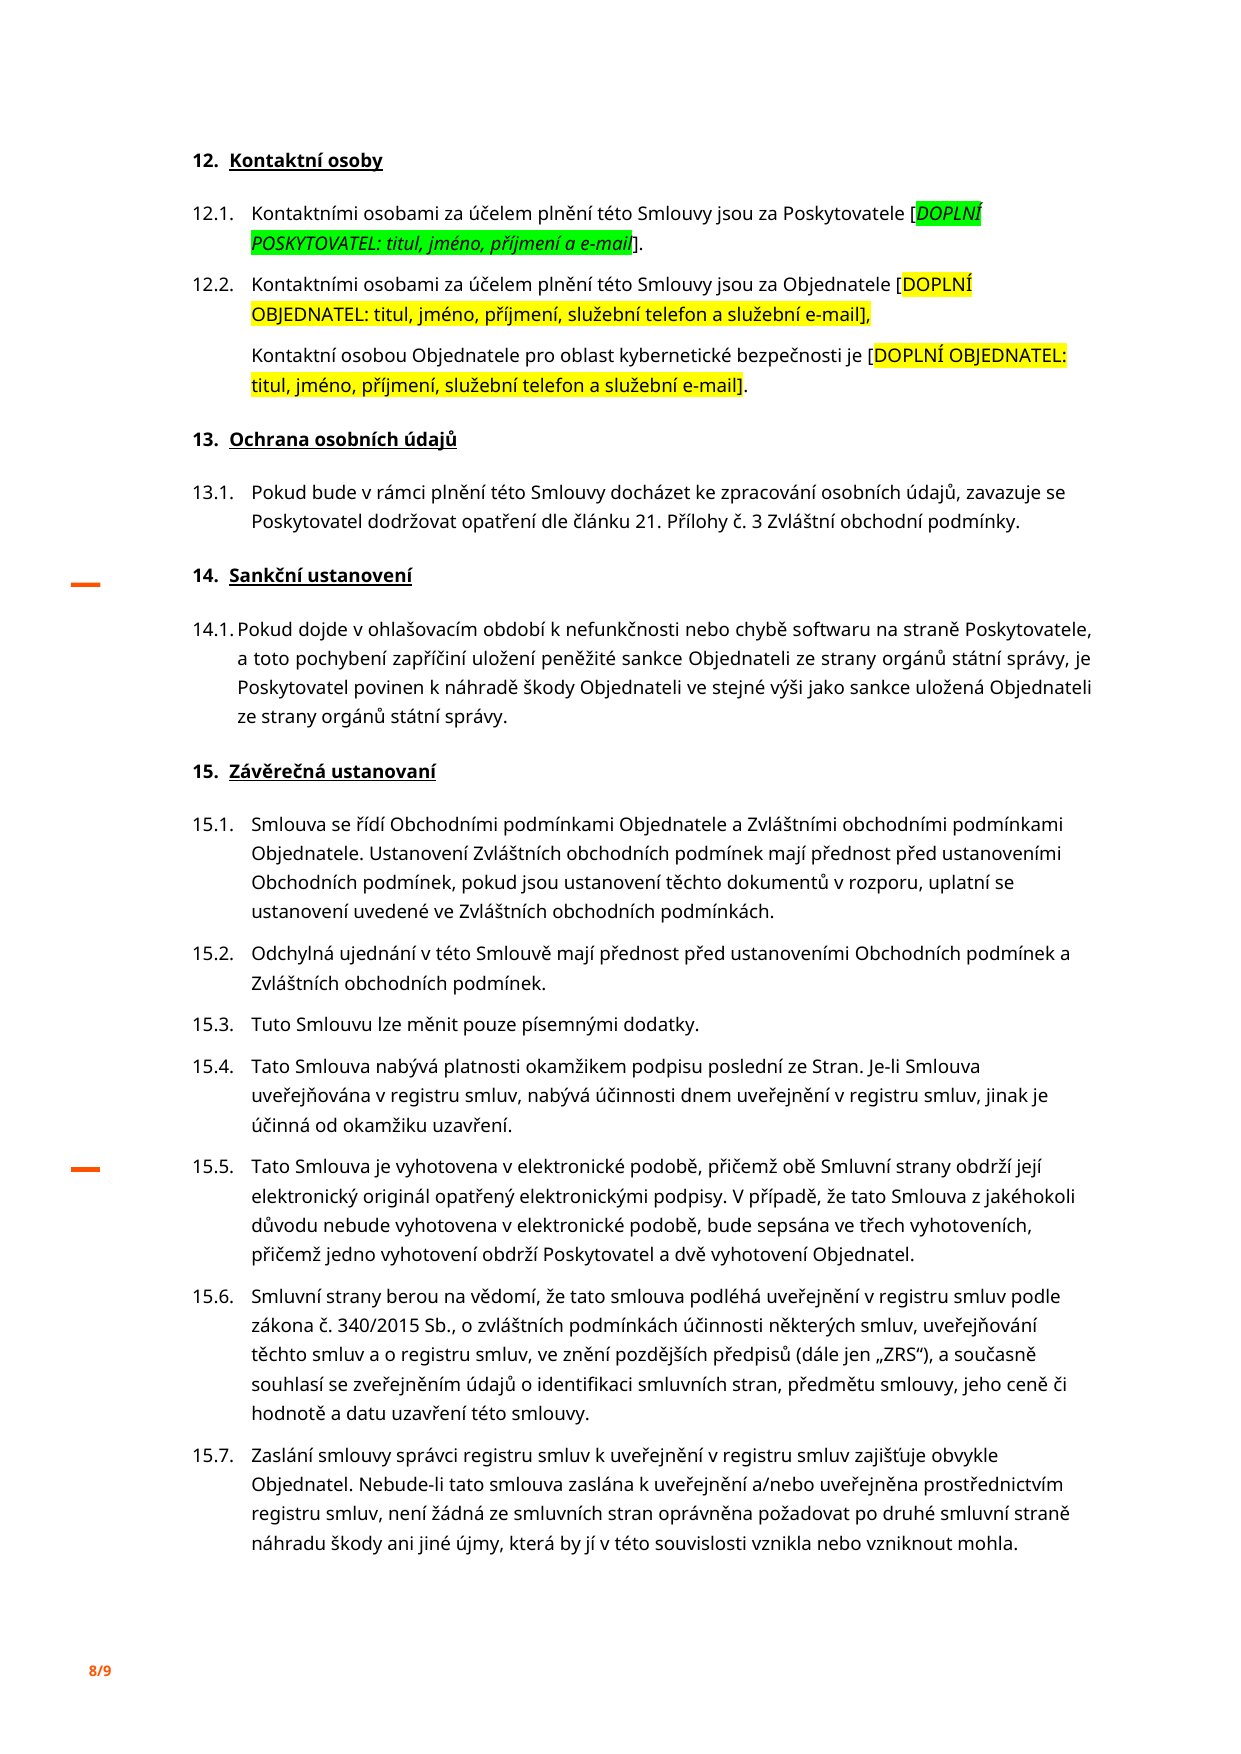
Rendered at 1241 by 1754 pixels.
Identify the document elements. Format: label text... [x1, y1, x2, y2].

list Pokud bude v rámci plnění této Smlouvy docházet ke zpracování osobních údajů, zavazuje se Poskytovatel dodržovat opatření dle článku 21. Přílohy č. 3 Zvláštní obchodní podmínky. [192, 479, 1093, 534]
list Odchylná ujednání v této Smlouvě mají přednost před ustanoveními Obchodních podmínek a Zvláštních obchodních podmínek. [192, 941, 1093, 995]
list Tato Smlouva je vyhotovena v elektronické podobě, přičemž obě Smluvní strany obdrží její elektronický originál opatřený elektronickými podpisy. V případě, že tato Smlouva z jakéhokoli důvodu nebude vyhotovena v elektronické podobě, bude sepsána ve třech vyhotoveních, přičemž jedno vyhotovení obdrží Poskytovatel a dvě vyhotovení Objednatel. [192, 1154, 1093, 1267]
list Kontaktními osobami za účelem plnění této Smlouvy jsou za Objednatele [DOPLNÍ OBJEDNATEL: titul, jméno, příjmení, služební telefon a služební e-mail], [192, 272, 1093, 326]
list Smluvní strany berou na vědomí, že tato smlouva podléhá uveřejnění v registru smluv podle zákona č. 340/2015 Sb., o zvláštních podmínkách účinnosti některých smluv, uveřejňování těchto smluv a o registru smluv, ve znění pozdějších předpisů (dále jen „ZRS“), a současně souhlasí se zveřejněním údajů o identifikaci smluvních stran, předmětu smlouvy, jeho ceně či hodnotě a datu uzavření této smlouvy. [192, 1283, 1093, 1426]
subtitle Ochrana osobních údajů [192, 426, 1093, 452]
list Smlouva se řídí Obchodními podmínkami Objednatele a Zvláštními obchodními podmínkami Objednatele. Ustanovení Zvláštních obchodních podmínek mají přednost před ustanoveními Obchodních podmínek, pokud jsou ustanovení těchto dokumentů v rozporu, uplatní se ustanovení uvedené ve Zvláštních obchodních podmínkách. [192, 811, 1093, 924]
list Zaslání smlouvy správci registru smluv k uveřejnění v registru smluv zajišťuje obvykle Objednatel. Nebude-li tato smlouva zaslána k uveřejnění a/nebo uveřejněna prostřednictvím registru smluv, není žádná ze smluvních stran oprávněna požadovat po druhé smluvní straně náhradu škody ani jiné újmy, která by jí v této souvislosti vznikla nebo vzniknout mohla. [192, 1442, 1093, 1555]
list Tato Smlouva nabývá platnosti okamžikem podpisu poslední ze Stran. Je-li Smlouva uveřejňována v registru smluv, nabývá účinnosti dnem uveřejnění v registru smluv, jinak je účinná od okamžiku uzavření. [192, 1053, 1093, 1137]
list Tuto Smlouvu lze měnit pouze písemnými dodatky. [192, 1012, 1093, 1037]
subtitle Kontaktní osoby [192, 148, 1093, 173]
list Kontaktní osobou Objednatele pro oblast kybernetické bezpečnosti je [DOPLNÍ OBJEDNATEL: titul, jméno, příjmení, služební telefon a služební e-mail]. [251, 343, 1093, 397]
list Kontaktními osobami za účelem plnění této Smlouvy jsou za Poskytovatele [DOPLNÍ POSKYTOVATEL: titul, jméno, příjmení a e-mail]. [192, 201, 1093, 255]
list Pokud dojde v ohlašovacím období k nefunkčnosti nebo chybě softwaru na straně Poskytovatele, a toto pochybení zapříčiní uložení peněžité sankce Objednateli ze strany orgánů státní správy, je Poskytovatel povinen k náhradě škody Objednateli ve stejné výši jako sankce uložená Objednateli ze strany orgánů státní správy. [192, 616, 1093, 729]
subtitle Sankční ustanovení [192, 563, 1093, 588]
subtitle Závěrečná ustanovaní [192, 758, 1093, 783]
